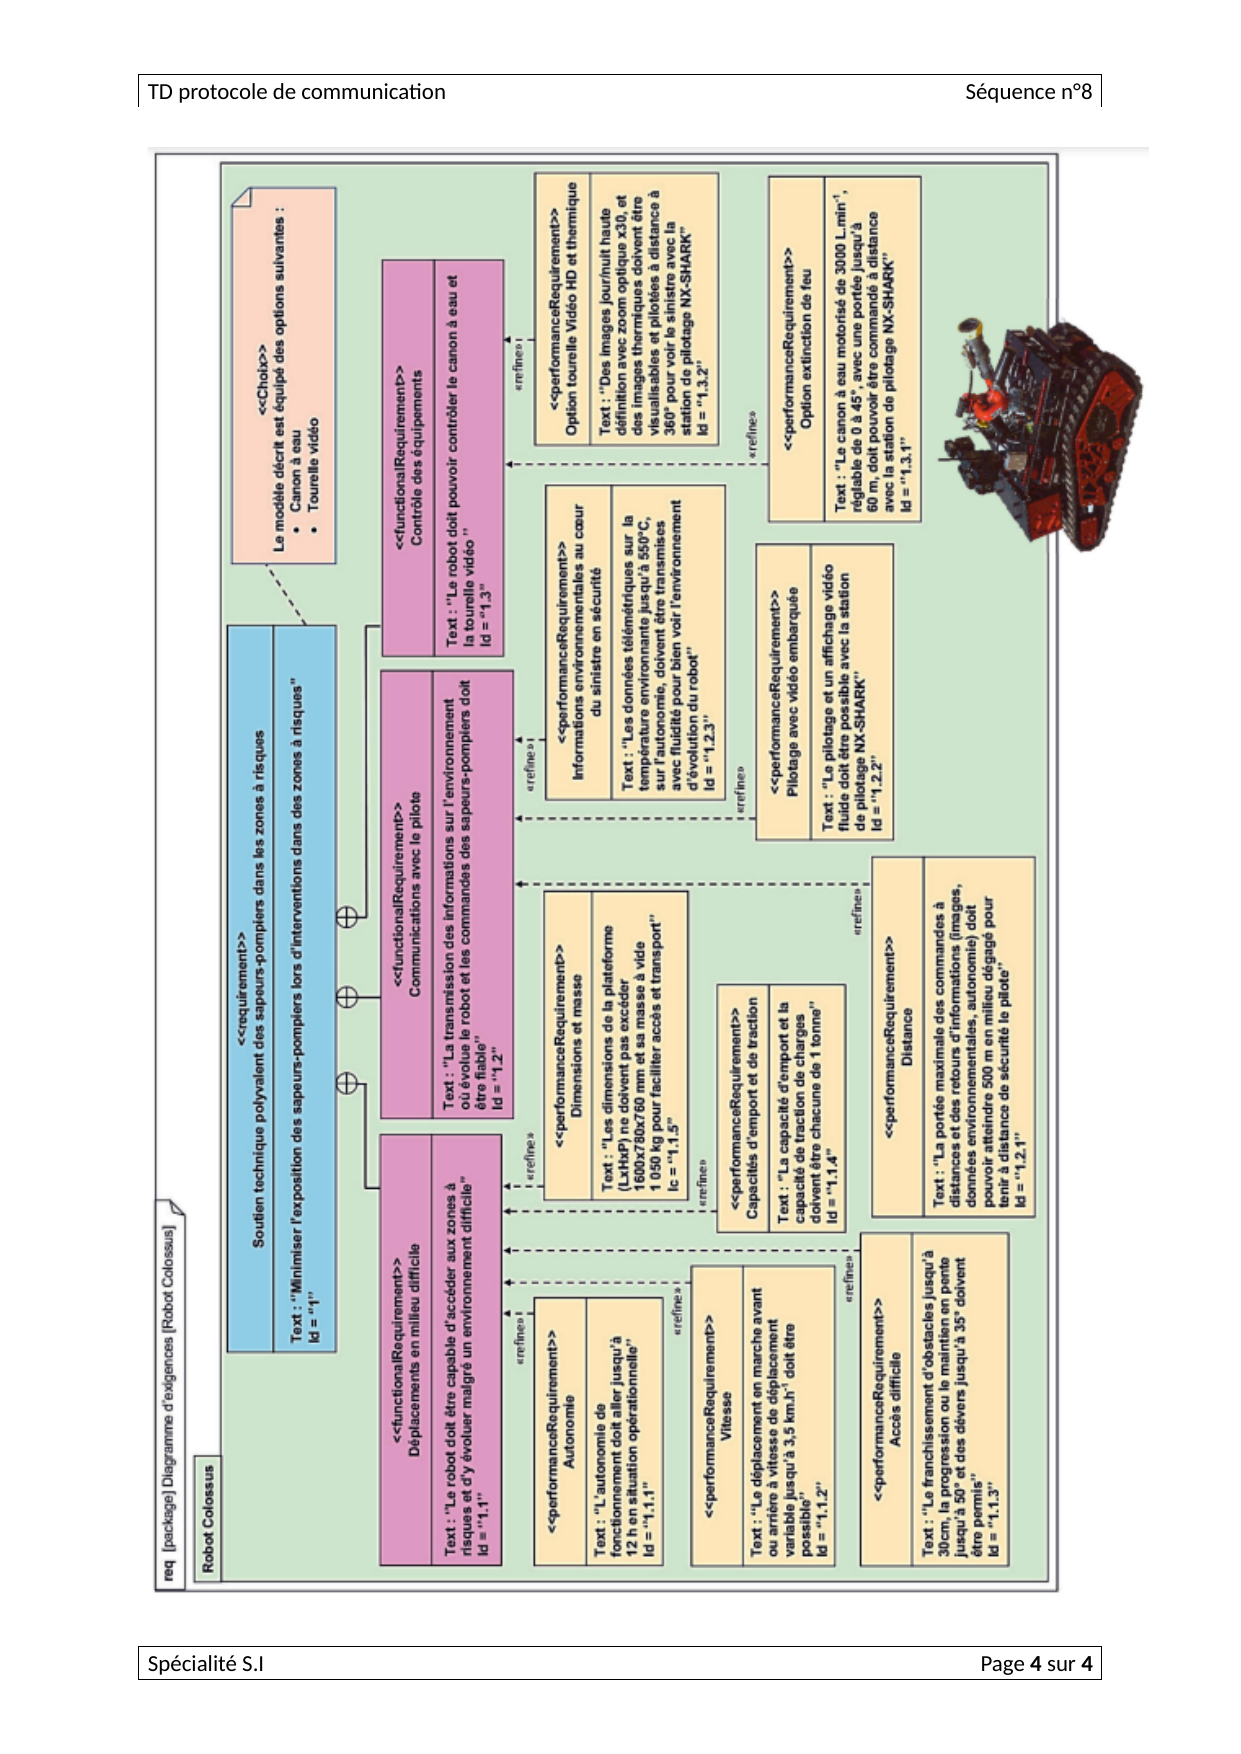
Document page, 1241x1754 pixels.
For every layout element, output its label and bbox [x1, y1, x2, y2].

picture [147, 147, 1149, 1604]
